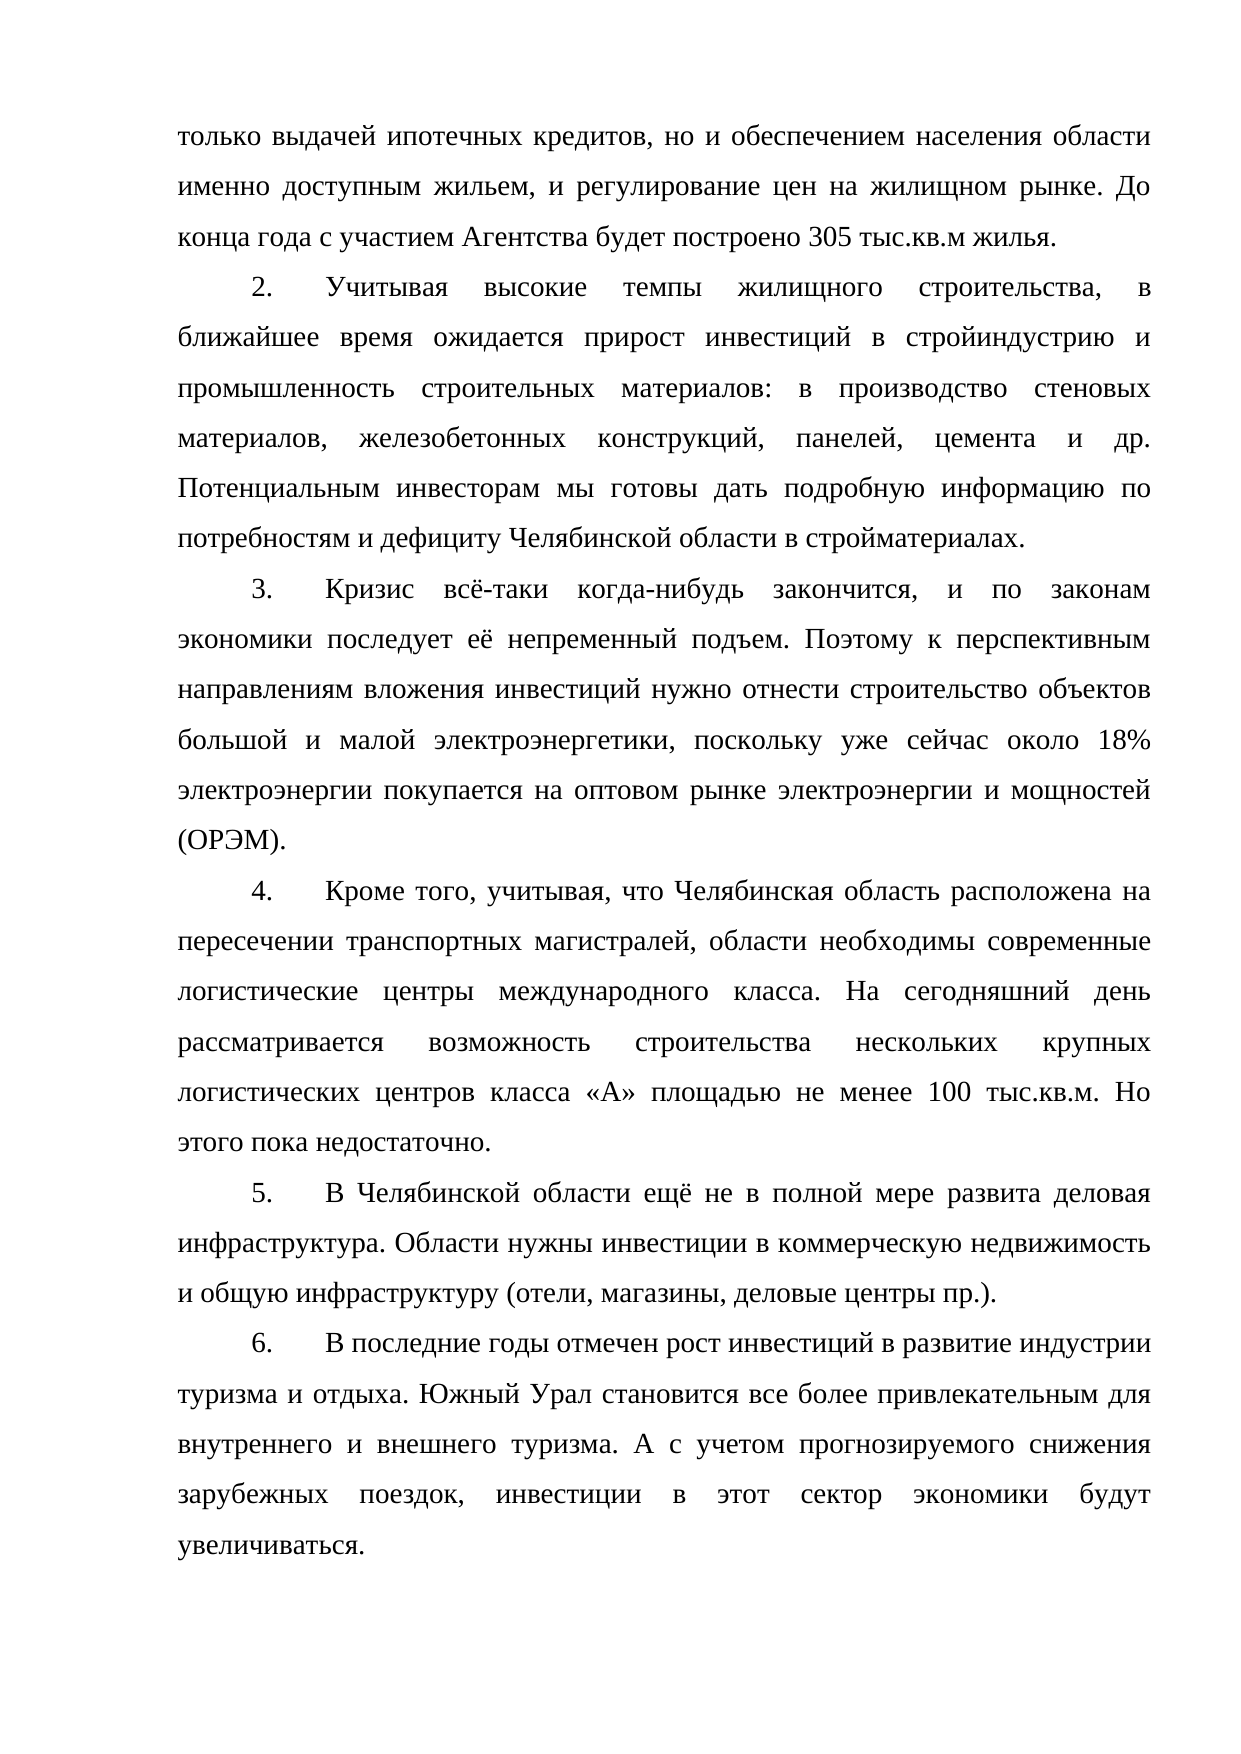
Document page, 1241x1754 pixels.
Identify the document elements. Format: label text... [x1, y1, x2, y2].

list Учитывая высокие темпы жилищного строительства, в ближайшее время ожидается прирост инвестиций в стройиндустрию и промышленность строительных материалов: в производство стеновых материалов, железобетонных конструкций, панелей, цемента и др. Потенциальным инвесторам мы готовы дать подробную информацию по потребностям и дефициту Челябинской области в стройматериалах. [177, 269, 1152, 554]
list В Челябинской области ещё не в полной мере развита деловая инфраструктура. Области нужны инвестиции в коммерческую недвижимость и общую инфраструктуру (отели, магазины, деловые центры пр.). [177, 1175, 1152, 1309]
list Кризис всё-таки когда-нибудь закончится, и по законам экономики последует её непременный подъем. Поэтому к перспективным направлениям вложения инвестиций нужно отнести строительство объектов большой и малой электроэнергетики, поскольку уже сейчас около 18% электроэнергии покупается на оптовом рынке электроэнергии и мощностей (ОРЭМ). [177, 571, 1152, 856]
list Кроме того, учитывая, что Челябинская область расположена на пересечении транспортных магистралей, области необходимы современные логистические центры международного класса. На сегодняшний день рассматривается возможность строительства нескольких крупных логистических центров класса «А» площадью не менее 100 тыс.кв.м. Но этого пока недостаточно. [177, 873, 1152, 1158]
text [177, 118, 1152, 252]
list В последние годы отмечен рост инвестиций в развитие индустрии туризма и отдыха. Южный Урал становится все более привлекательным для внутреннего и внешнего туризма. А с учетом прогнозируемого снижения зарубежных поездок, инвестиции в этот сектор экономики будут увеличиваться. [177, 1326, 1152, 1560]
